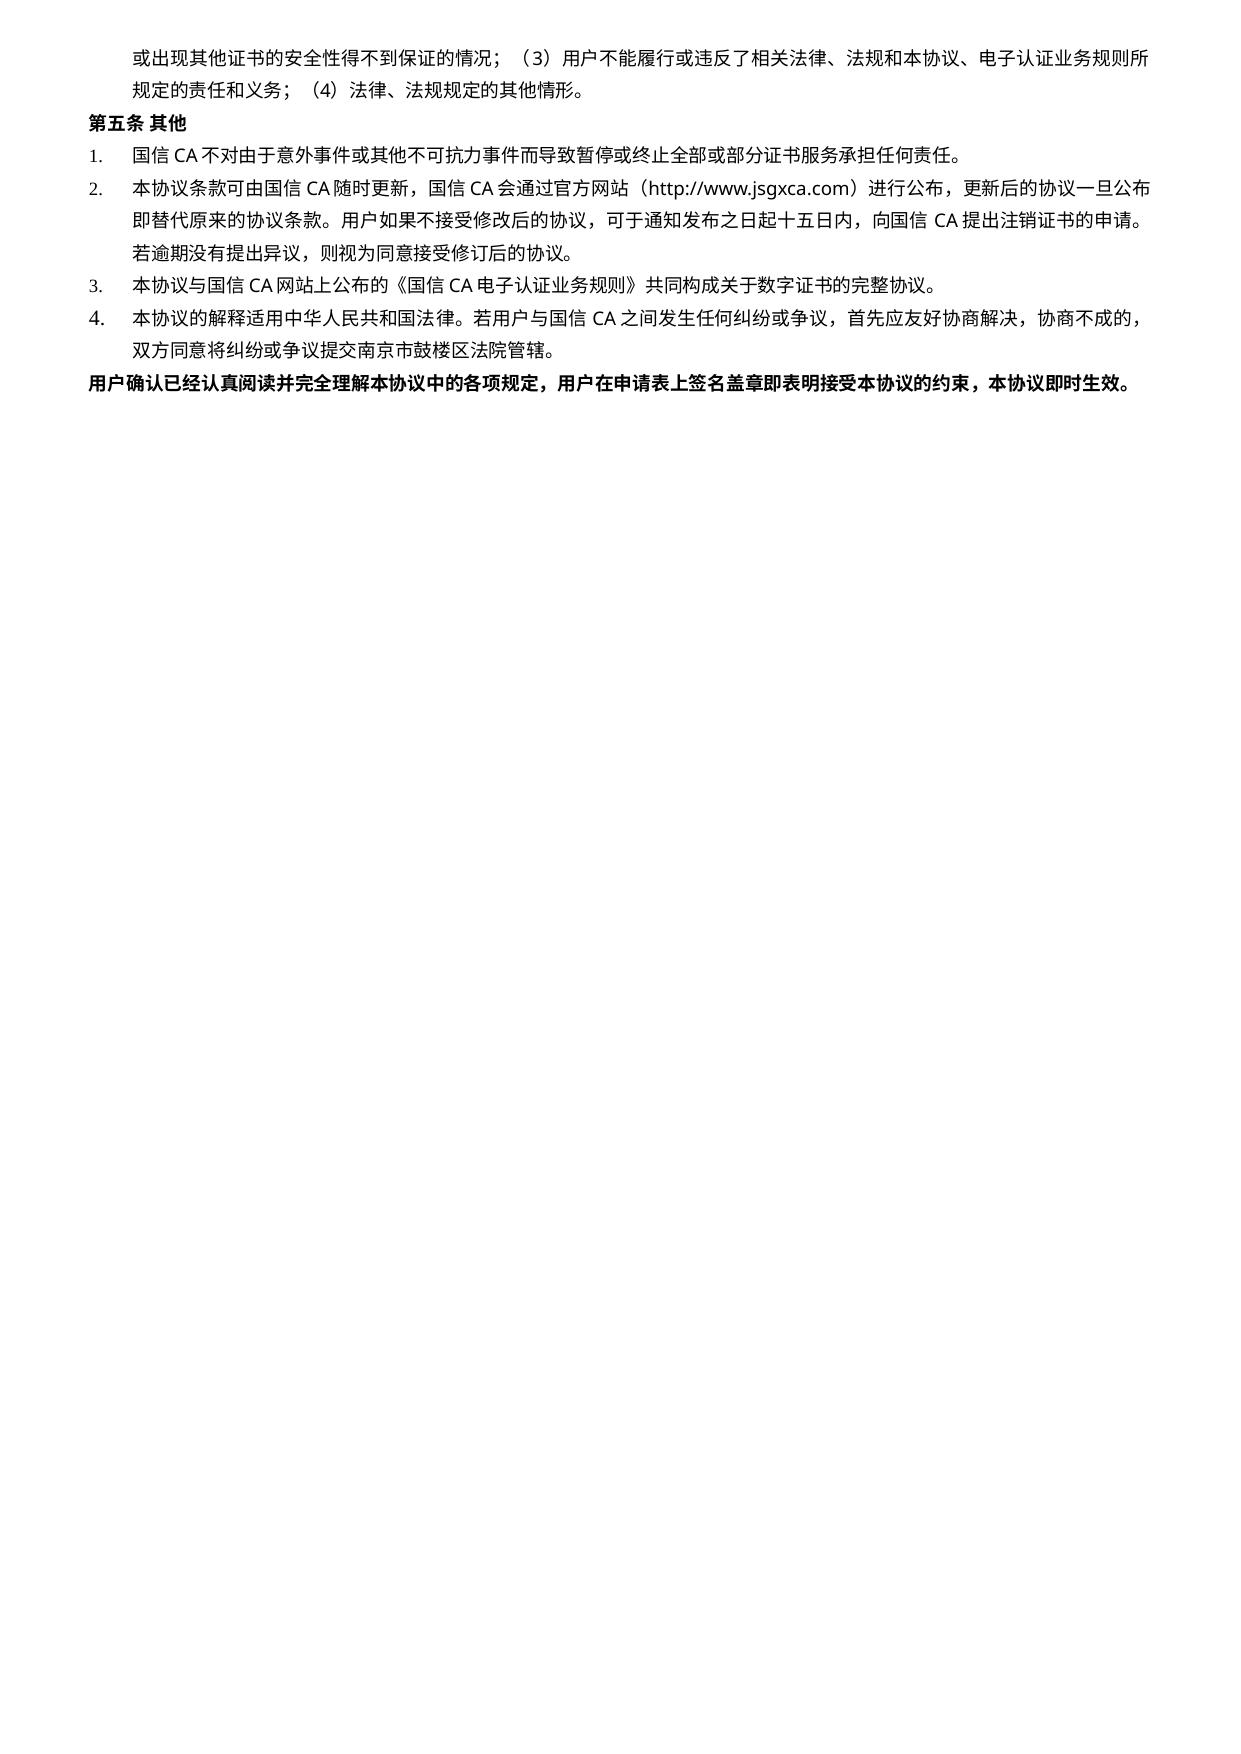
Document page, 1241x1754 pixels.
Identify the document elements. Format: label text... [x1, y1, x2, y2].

text 第五条 其他 [89, 106, 1152, 138]
list 本协议条款可由国信CA随时更新，国信CA会通过官方网站（http://www.jsgxca.com）进行公布，更新后的协议一旦公布即替代原来的协议条款。用户如果不接受修改后的协议，可于通知发布之日起十五日内，向国信CA提出注销证书的申请。若逾期没有提出异议，则视为同意接受修订后的协议。 [89, 171, 1152, 268]
list 国信CA不对由于意外事件或其他不可抗力事件而导致暂停或终止全部或部分证书服务承担任何责任。 [89, 138, 1152, 171]
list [89, 41, 1152, 106]
list 本协议与国信CA网站上公布的《国信CA电子认证业务规则》共同构成关于数字证书的完整协议。 [89, 268, 1152, 301]
text 用户确认已经认真阅读并完全理解本协议中的各项规定，用户在申请表上签名盖章即表明接受本协议的约束，本协议即时生效。 [89, 366, 1152, 398]
list 本协议的解释适用中华人民共和国法律。若用户与国信CA之间发生任何纠纷或争议，首先应友好协商解决，协商不成的，双方同意将纠纷或争议提交南京市鼓楼区法院管辖。 [89, 301, 1152, 366]
